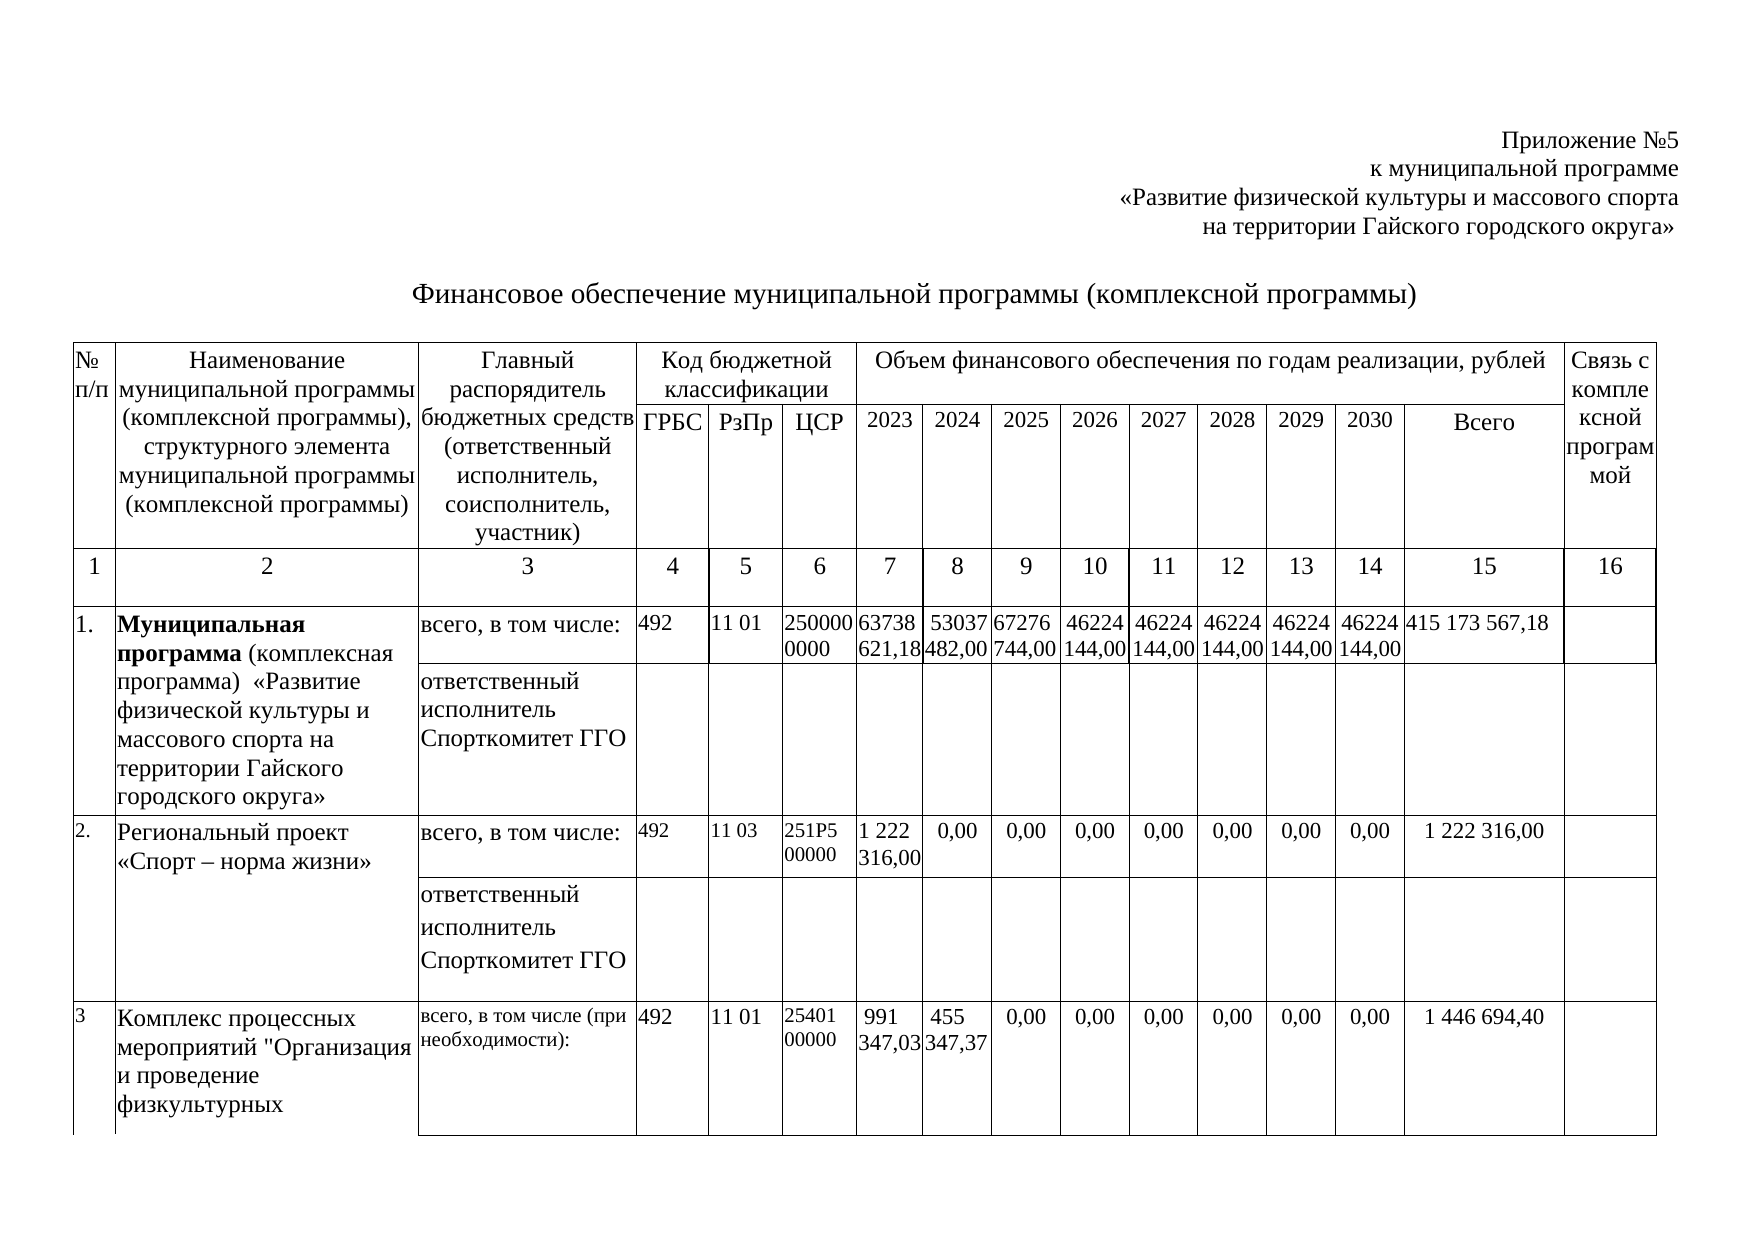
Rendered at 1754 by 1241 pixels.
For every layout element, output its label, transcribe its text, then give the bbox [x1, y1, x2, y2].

table_cell 2025 [992, 405, 1060, 548]
table_cell 2024 [923, 405, 991, 548]
table_cell [1267, 878, 1335, 1001]
table_cell 15 [1405, 549, 1563, 606]
table_cell 16 [1565, 549, 1655, 606]
table_cell 0,00 [1267, 1002, 1335, 1135]
table_cell [857, 664, 922, 815]
table_cell 12 [1198, 549, 1266, 606]
table_cell 1 222 316,00 [857, 816, 922, 877]
table_cell [1198, 878, 1266, 1001]
table_cell 2 [116, 549, 418, 606]
table_cell [992, 664, 1060, 815]
text «Развитие физической культуры и массового спорта [75, 182, 1679, 211]
table_cell 11 [1130, 549, 1197, 606]
table_cell 13 [1267, 549, 1335, 606]
table_cell 0,00 [1130, 816, 1197, 877]
table_cell [1565, 878, 1656, 1001]
table_cell [1336, 664, 1404, 815]
list Финансовое обеспечение муниципальной программы (комплексной программы) [150, 276, 1679, 309]
table_cell [709, 664, 782, 815]
table_cell 14 [1336, 549, 1404, 606]
table_cell 2029 [1267, 405, 1335, 548]
table_cell 0,00 [1130, 1002, 1197, 1135]
table_cell 46224144,00 [1198, 607, 1266, 663]
table_cell всего, в том числе: [419, 816, 636, 877]
table_cell 11 01 [710, 607, 782, 663]
table_cell 991 347,03 [857, 1002, 922, 1135]
table_cell 2026 [1061, 405, 1129, 548]
table_header Объем финансового обеспечения по годам реализации, рублей [857, 343, 1564, 404]
table_cell 4 [637, 549, 708, 606]
table_cell 0,00 [1061, 1002, 1129, 1135]
table_cell Региональный проект «Спорт – норма жизни» [116, 816, 418, 1001]
text Приложение №5 [75, 125, 1679, 153]
table_cell [637, 878, 708, 1001]
table_cell [1565, 664, 1656, 815]
table_cell ЦСР [783, 405, 856, 548]
table_cell 492 [637, 816, 708, 877]
table_cell [992, 878, 1060, 1001]
table_cell 0,00 [1198, 816, 1266, 877]
table_cell 415 173 567,18 [1405, 607, 1563, 663]
table_cell 0,00 [992, 816, 1060, 877]
table_cell [923, 878, 991, 1001]
text к муниципальной программе [75, 153, 1679, 182]
table_cell [1565, 607, 1655, 663]
table_cell [1405, 878, 1564, 1001]
table_cell [1130, 878, 1197, 1001]
table_cell 251Р5 00000 [783, 816, 856, 877]
table_cell [923, 664, 991, 815]
table_cell 46224144,00 [1130, 607, 1197, 663]
table_header Код бюджетной классификации [637, 343, 856, 404]
table_cell [1336, 878, 1404, 1001]
text на территории Гайского городского округа» [103, 211, 1674, 240]
table_cell 63738621,18 [857, 607, 922, 663]
table_cell 1 [74, 549, 115, 606]
table_cell [1565, 1002, 1656, 1135]
table_cell [783, 664, 856, 815]
table_cell 67276744,00 [992, 607, 1060, 663]
table_cell всего, в том числе (при необходимости): [419, 1002, 636, 1135]
table_header Связь с комплексной программой [1565, 343, 1656, 548]
table_cell 1 446 694,40 [1405, 1002, 1564, 1135]
table_cell [1061, 664, 1129, 815]
table_cell Всего [1405, 405, 1564, 548]
table_cell 10 [1061, 549, 1128, 606]
table_cell [1405, 664, 1564, 815]
table_cell 0,00 [1198, 1002, 1266, 1135]
table_cell [857, 878, 922, 1001]
table_cell [709, 878, 782, 1001]
table_cell [1061, 878, 1129, 1001]
table_cell 53037482,00 [924, 607, 991, 663]
table_cell 492 [637, 607, 708, 663]
table_cell [1130, 664, 1197, 815]
table_cell 9 [992, 549, 1060, 606]
table_cell 6 [783, 549, 856, 606]
table_cell [637, 664, 708, 815]
table_cell 1. [74, 607, 115, 815]
table_cell 0,00 [1336, 816, 1404, 877]
table_cell 0,00 [992, 1002, 1060, 1135]
table_cell 492 [637, 1002, 708, 1135]
table_cell РзПр [709, 405, 782, 548]
table_cell 46224144,00 [1061, 607, 1128, 663]
table_cell 2500000000 [783, 607, 856, 663]
table_cell 3 [74, 1002, 115, 1135]
table_cell [1198, 664, 1266, 815]
table_cell 2028 [1198, 405, 1266, 548]
table_cell 0,00 [923, 816, 991, 877]
table_cell 46224144,00 [1336, 607, 1404, 663]
table_cell [783, 878, 856, 1001]
table_cell 0,00 [1061, 816, 1129, 877]
table_cell ответственный исполнитель Спорткомитет ГГО [419, 664, 636, 815]
table_cell 2. [74, 816, 115, 1001]
table_cell 0,00 [1336, 1002, 1404, 1135]
table_cell 455 347,37 [923, 1002, 991, 1135]
table_cell 0,00 [1267, 816, 1335, 877]
table_header Наименование муниципальной программы (комплексной программы), структурного элемента муниципальной программы (комплексной программы) [116, 343, 418, 548]
table_cell 2023 [857, 405, 922, 548]
table_cell 11 03 [709, 816, 782, 877]
table_cell [1267, 664, 1335, 815]
table_cell 46224144,00 [1267, 607, 1335, 663]
table_cell 5 [710, 549, 782, 606]
table_cell ГРБС [637, 405, 708, 548]
table_cell всего, в том числе: [419, 607, 636, 663]
table_header № п/п [74, 343, 115, 548]
table_cell 8 [924, 549, 991, 606]
table_cell 2030 [1336, 405, 1404, 548]
table_cell 11 01 [709, 1002, 782, 1135]
table_cell [1565, 816, 1656, 877]
table_cell 25401 00000 [783, 1002, 856, 1135]
table_header Главный распорядитель бюджетных средств (ответственный исполнитель, соисполнитель, участник) [419, 343, 636, 548]
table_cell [115, 1002, 418, 1135]
table_cell 2027 [1130, 405, 1197, 548]
table_cell Муниципальная программа (комплексная программа) «Развитие физической культуры и массового спорта на территории Гайского городского округа» [116, 607, 418, 815]
table_cell 3 [419, 549, 636, 606]
table_cell 7 [857, 549, 922, 606]
table_cell ответственный исполнитель Спорткомитет ГГО [419, 878, 636, 1001]
table_cell 1 222 316,00 [1405, 816, 1564, 877]
